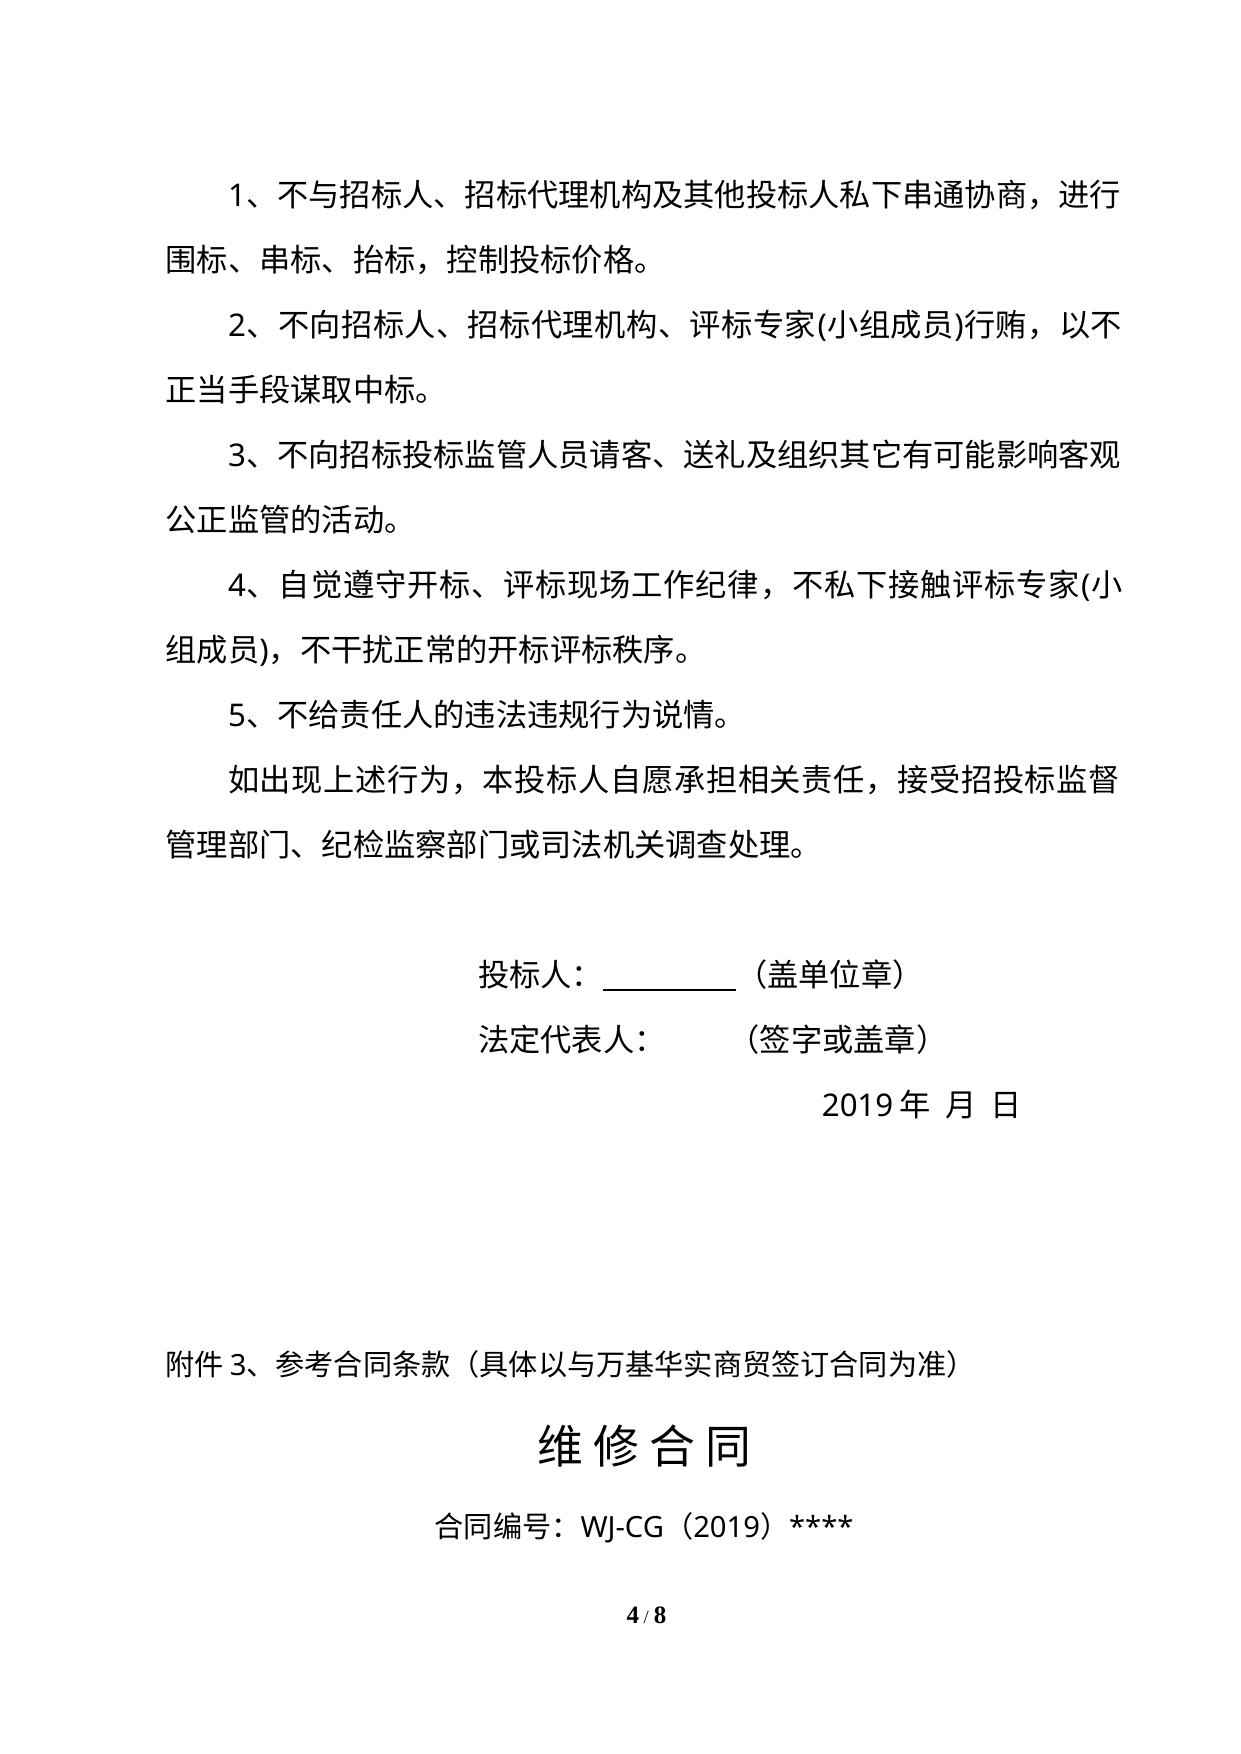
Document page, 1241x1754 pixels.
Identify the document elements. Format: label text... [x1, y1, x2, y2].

text 3、不向招标投标监管人员请客、送礼及组织其它有可能影响客观公正监管的活动。 [165, 420, 1122, 550]
text 附件3、参考合同条款（具体以与万基华实商贸签订合同为准） [165, 1330, 1122, 1395]
text 2019年 月 日 [165, 1070, 1122, 1135]
text 维 修 合 同 [165, 1395, 1122, 1493]
text 5、不给责任人的违法违规行为说情。 [165, 680, 1122, 745]
text 1、不与招标人、招标代理机构及其他投标人私下串通协商，进行围标、串标、抬标，控制投标价格。 [165, 160, 1122, 290]
text 投标人： （盖单位章） [165, 940, 1122, 1005]
text 2、不向招标人、招标代理机构、评标专家(小组成员)行贿，以不正当手段谋取中标。 [165, 290, 1122, 420]
text 合同编号：WJ-CG（2019）**** [165, 1493, 1122, 1558]
text 如出现上述行为，本投标人自愿承担相关责任，接受招投标监督管理部门、纪检监察部门或司法机关调查处理。 [165, 745, 1122, 875]
text 4、自觉遵守开标、评标现场工作纪律，不私下接触评标专家(小组成员)，不干扰正常的开标评标秩序。 [165, 550, 1122, 680]
text 法定代表人： （签字或盖章） [165, 1005, 1122, 1070]
